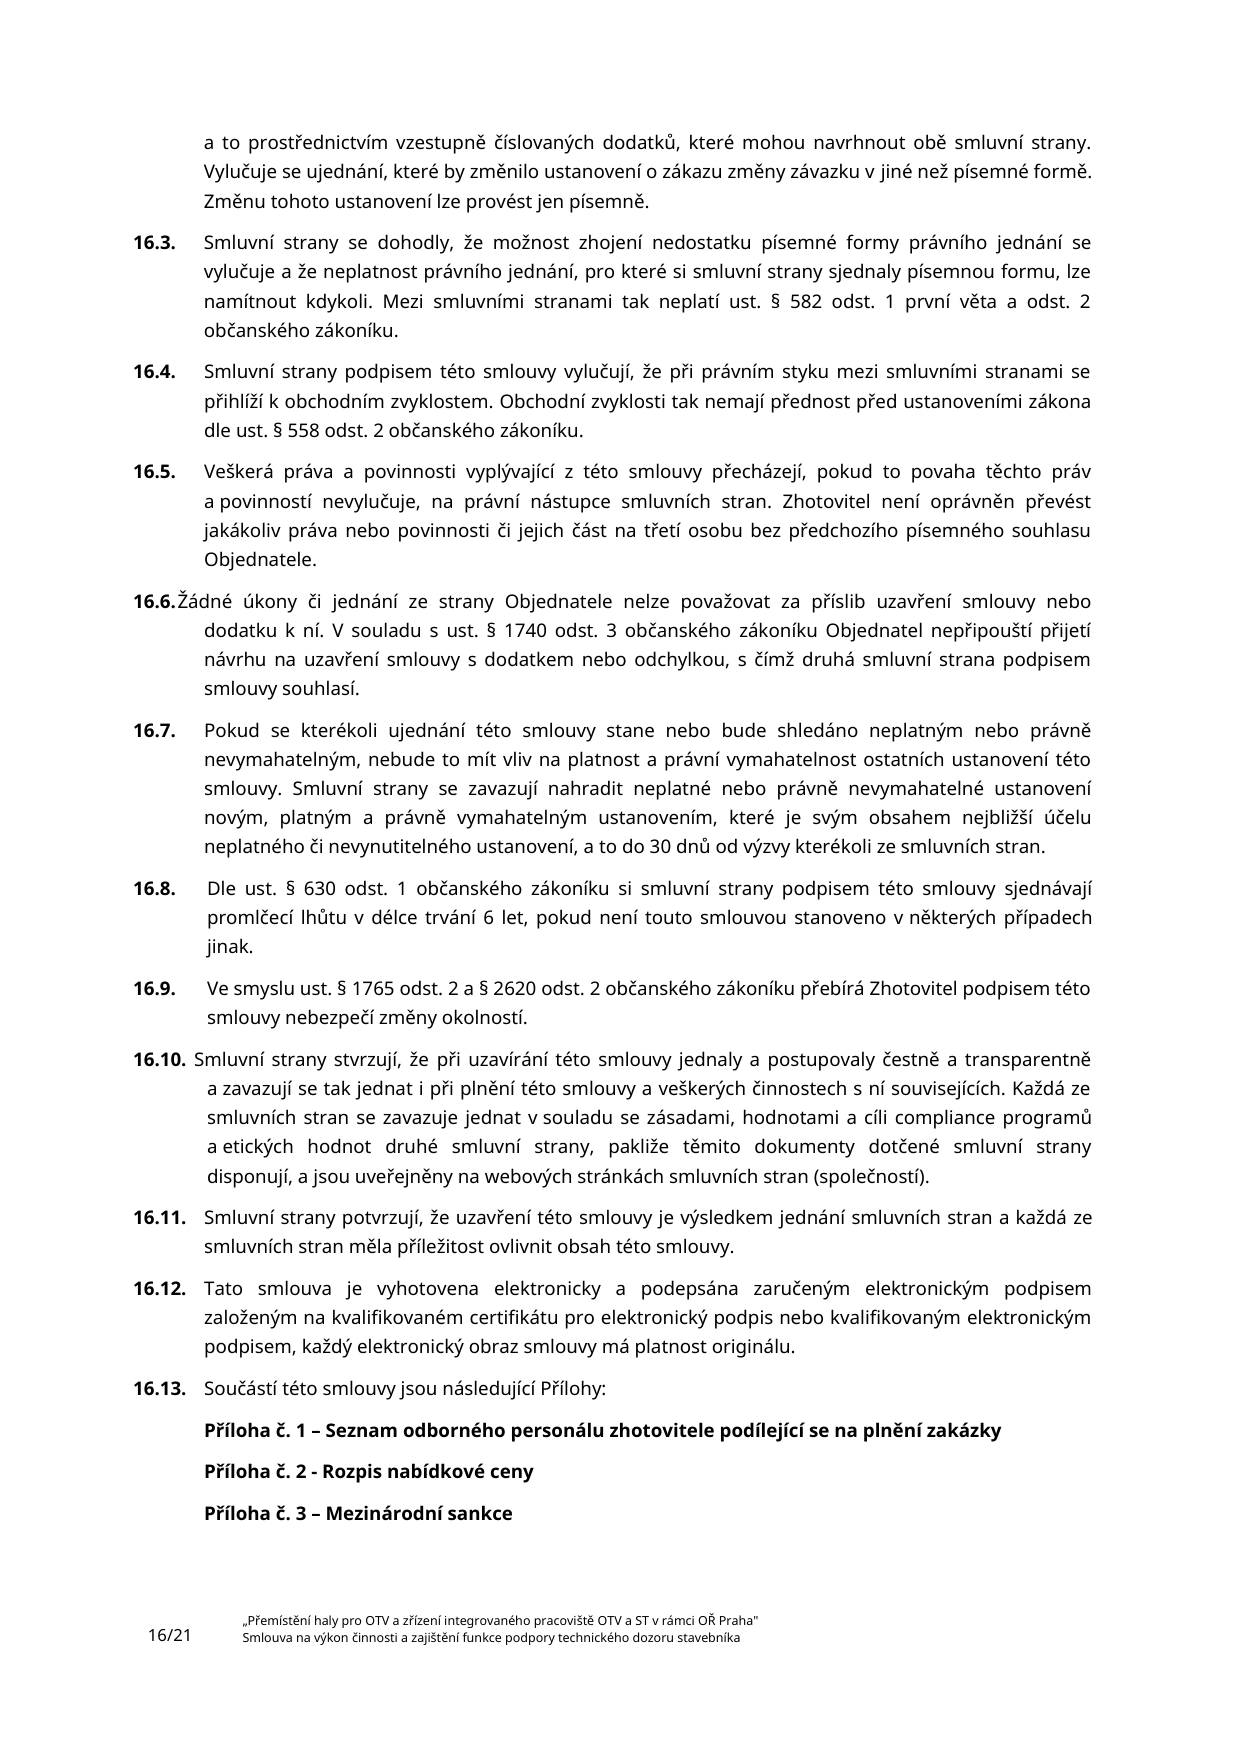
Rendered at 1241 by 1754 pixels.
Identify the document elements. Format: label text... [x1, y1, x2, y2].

text Příloha č. 1 – Seznam odborného personálu zhotovitele podílející se na plnění zakázky [204, 1414, 1092, 1443]
text 16.5. Veškerá práva a povinnosti vyplývající z této smlouvy přecházejí, pokud to povaha těchto práv a povinností nevylučuje, na právní nástupce smluvních stran. Zhotovitel není oprávněn převést jakákoliv práva nebo povinnosti či jejich část na třetí osobu bez předchozího písemného souhlasu Objednatele. [133, 456, 1092, 572]
text 16.9. Ve smyslu ust. § 1765 odst. 2 a § 2620 odst. 2 občanského zákoníku přebírá Zhotovitel podpisem této smlouvy nebezpečí změny okolností. [133, 972, 1092, 1031]
text 16.8. Dle ust. § 630 odst. 1 občanského zákoníku si smluvní strany podpisem této smlouvy sjednávají promlčecí lhůtu v délce trvání 6 let, pokud není touto smlouvou stanoveno v některých případech jinak. [133, 872, 1092, 960]
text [133, 126, 1092, 214]
text 16.6. Žádné úkony či jednání ze strany Objednatele nelze považovat za příslib uzavření smlouvy nebo dodatku k ní. V souladu s ust. § 1740 odst. 3 občanského zákoníku Objednatel nepřipouští přijetí návrhu na uzavření smlouvy s dodatkem nebo odchylkou, s čímž druhá smluvní strana podpisem smlouvy souhlasí. [133, 585, 1092, 701]
text Příloha č. 2 - Rozpis nabídkové ceny [204, 1456, 1092, 1485]
text 16.7. Pokud se kterékoli ujednání této smlouvy stane nebo bude shledáno neplatným nebo právně nevymahatelným, nebude to mít vliv na platnost a právní vymahatelnost ostatních ustanovení této smlouvy. Smluvní strany se zavazují nahradit neplatné nebo právně nevymahatelné ustanovení novým, platným a právně vymahatelným ustanovením, které je svým obsahem nejbližší účelu neplatného či nevynutitelného ustanovení, a to do 30 dnů od výzvy kterékoli ze smluvních stran. [133, 714, 1092, 860]
text Příloha č. 3 – Mezinárodní sankce [148, 1497, 1092, 1526]
text 16.11. Smluvní strany potvrzují, že uzavření této smlouvy je výsledkem jednání smluvních stran a každá ze smluvních stran měla příležitost ovlivnit obsah této smlouvy. [133, 1201, 1092, 1260]
text 16.4. Smluvní strany podpisem této smlouvy vylučují, že při právním styku mezi smluvními stranami se přihlíží k obchodním zvyklostem. Obchodní zvyklosti tak nemají přednost před ustanoveními zákona dle ust. § 558 odst. 2 občanského zákoníku. [133, 356, 1092, 443]
text 16.13. Součástí této smlouvy jsou následující Přílohy: [133, 1372, 1092, 1401]
text 16.12. Tato smlouva je vyhotovena elektronicky a podepsána zaručeným elektronickým podpisem založeným na kvalifikovaném certifikátu pro elektronický podpis nebo kvalifikovaným elektronickým podpisem, každý elektronický obraz smlouvy má platnost originálu. [133, 1272, 1092, 1360]
text 16.3. Smluvní strany se dohodly, že možnost zhojení nedostatku písemné formy právního jednání se vylučuje a že neplatnost právního jednání, pro které si smluvní strany sjednaly písemnou formu, lze namítnout kdykoli. Mezi smluvními stranami tak neplatí ust. § 582 odst. 1 první věta a odst. 2 občanského zákoníku. [133, 226, 1092, 343]
text 16.10. Smluvní strany stvrzují, že při uzavírání této smlouvy jednaly a postupovaly čestně a transparentně a zavazují se tak jednat i při plnění této smlouvy a veškerých činnostech s ní souvisejících. Každá ze smluvních stran se zavazuje jednat v souladu se zásadami, hodnotami a cíli compliance programů a etických hodnot druhé smluvní strany, pakliže těmito dokumenty dotčené smluvní strany disponují, a jsou uveřejněny na webových stránkách smluvních stran (společností). [133, 1043, 1092, 1189]
